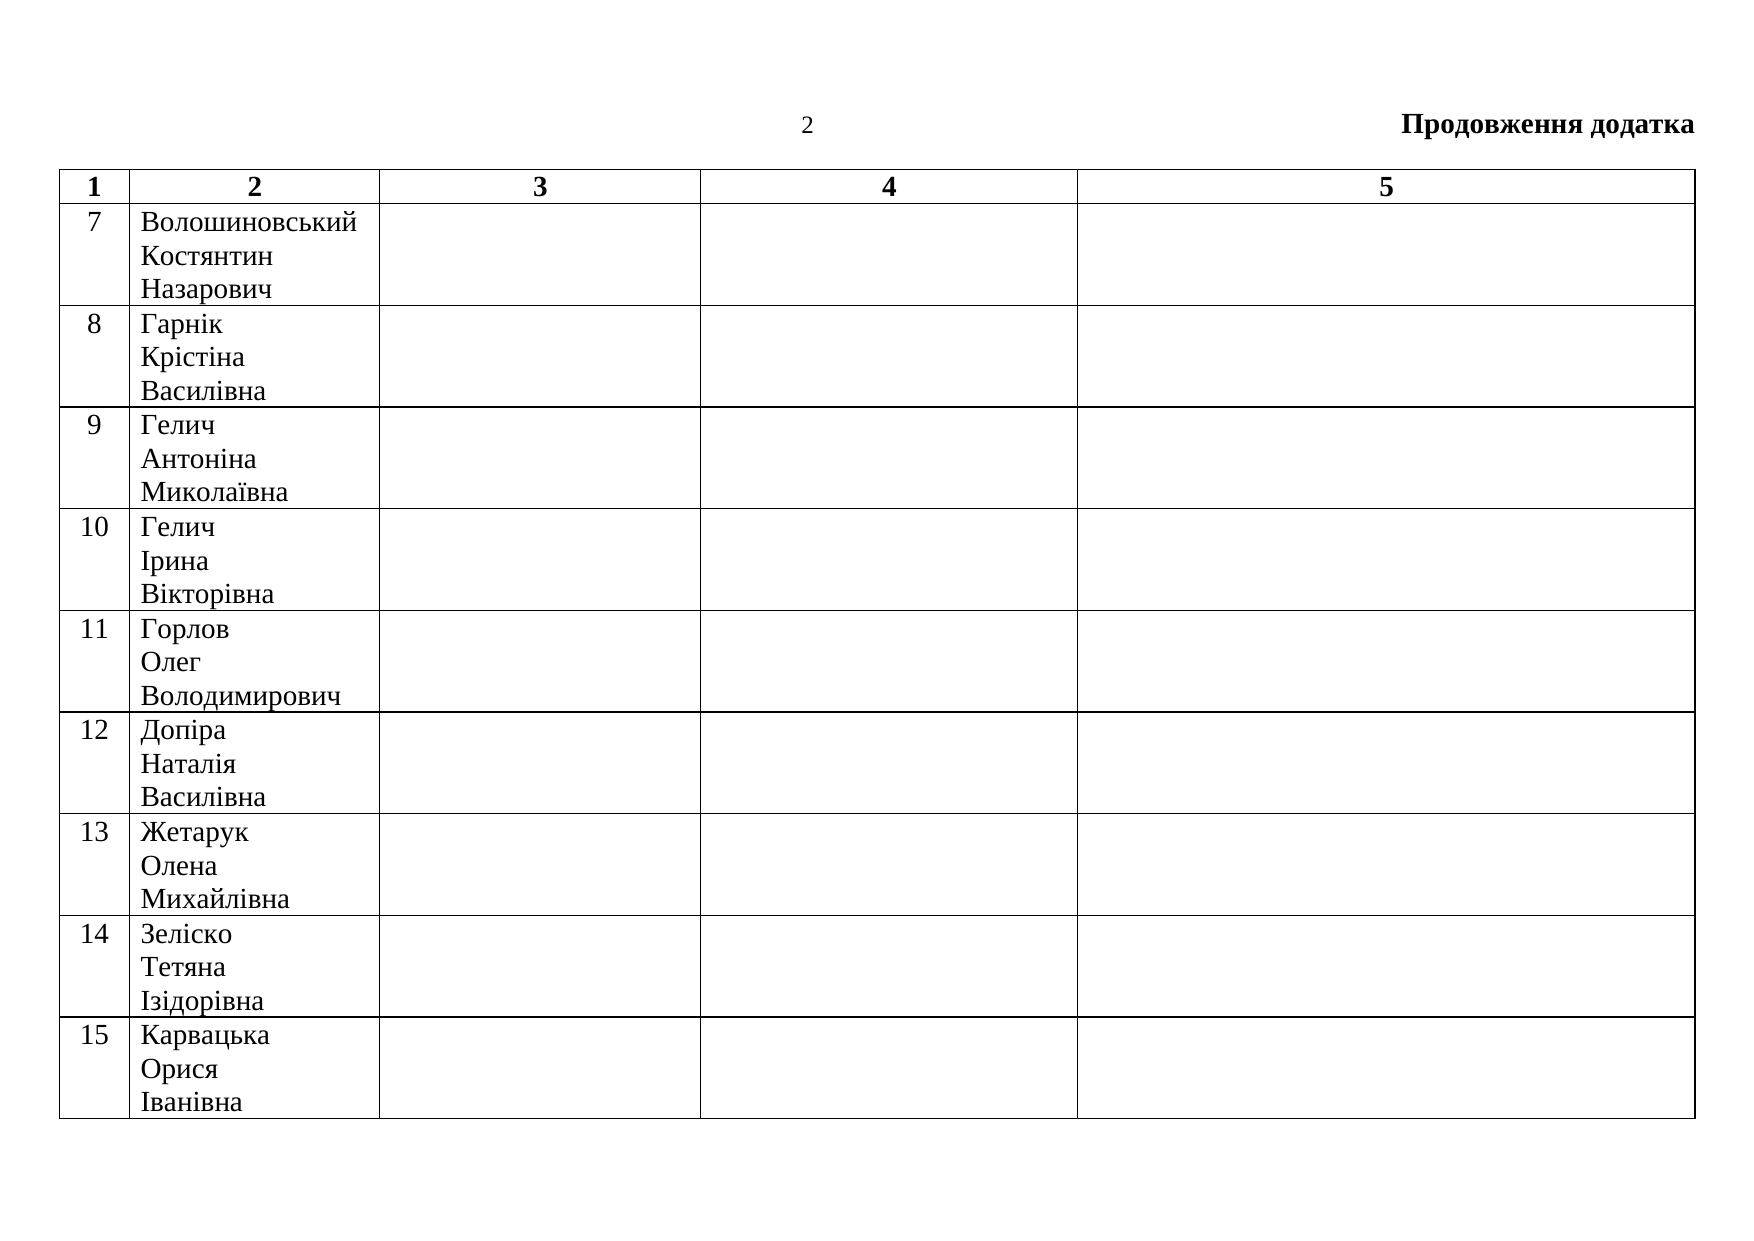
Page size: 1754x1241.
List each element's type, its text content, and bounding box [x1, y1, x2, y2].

table_cell [380, 408, 700, 508]
table_cell [1078, 916, 1694, 1016]
table_cell 12 [60, 713, 129, 813]
table_cell 7 [60, 204, 129, 305]
table_cell Зеліско Тетяна Ізідорівна [130, 916, 379, 1016]
table_cell [380, 1018, 700, 1118]
table_cell [380, 916, 700, 1016]
table_cell 8 [60, 306, 129, 406]
table_cell [701, 408, 1077, 508]
table_cell [380, 306, 700, 406]
table_cell 13 [60, 814, 129, 915]
table_cell [1078, 408, 1694, 508]
table_cell Гелич Ірина Вікторівна [130, 509, 379, 610]
table_cell [701, 1018, 1077, 1118]
table_cell 2 [130, 170, 379, 203]
table_cell [380, 611, 700, 711]
table_cell [1078, 1018, 1694, 1118]
table_cell Гелич Антоніна Миколаївна [130, 408, 379, 508]
table_cell Волошиновський Костянтин Назарович [130, 204, 379, 305]
table_cell 1 [60, 170, 129, 203]
table_cell [1078, 713, 1694, 813]
table_cell [380, 713, 700, 813]
table_cell [701, 713, 1077, 813]
table_cell 11 [60, 611, 129, 711]
table_cell [701, 509, 1077, 610]
table_cell [701, 916, 1077, 1016]
table_cell 14 [60, 916, 129, 1016]
table_cell [380, 509, 700, 610]
table_cell Горлов Олег Володимирович [130, 611, 379, 711]
table_cell [1078, 204, 1694, 305]
table_cell Жетарук Олена Михайлівна [130, 814, 379, 915]
table_cell 3 [380, 170, 700, 203]
table_cell [701, 814, 1077, 915]
table_cell 9 [60, 408, 129, 508]
table_cell [1078, 509, 1694, 610]
table_cell 4 [701, 170, 1077, 203]
table_cell [1078, 611, 1694, 711]
table_cell Гарнік Крістіна Василівна [130, 306, 379, 406]
table_cell [1078, 306, 1694, 406]
table_cell [701, 611, 1077, 711]
table_cell [701, 306, 1077, 406]
table_cell [701, 204, 1077, 305]
table_cell [1078, 814, 1694, 915]
table_cell [380, 204, 700, 305]
table_cell 5 [1078, 170, 1694, 203]
table_cell Допіра Наталія Василівна [130, 713, 379, 813]
table_cell [380, 814, 700, 915]
table_cell Карвацька Орися Іванівна [130, 1018, 379, 1118]
table_cell 10 [60, 509, 129, 610]
table_cell 15 [60, 1018, 129, 1118]
